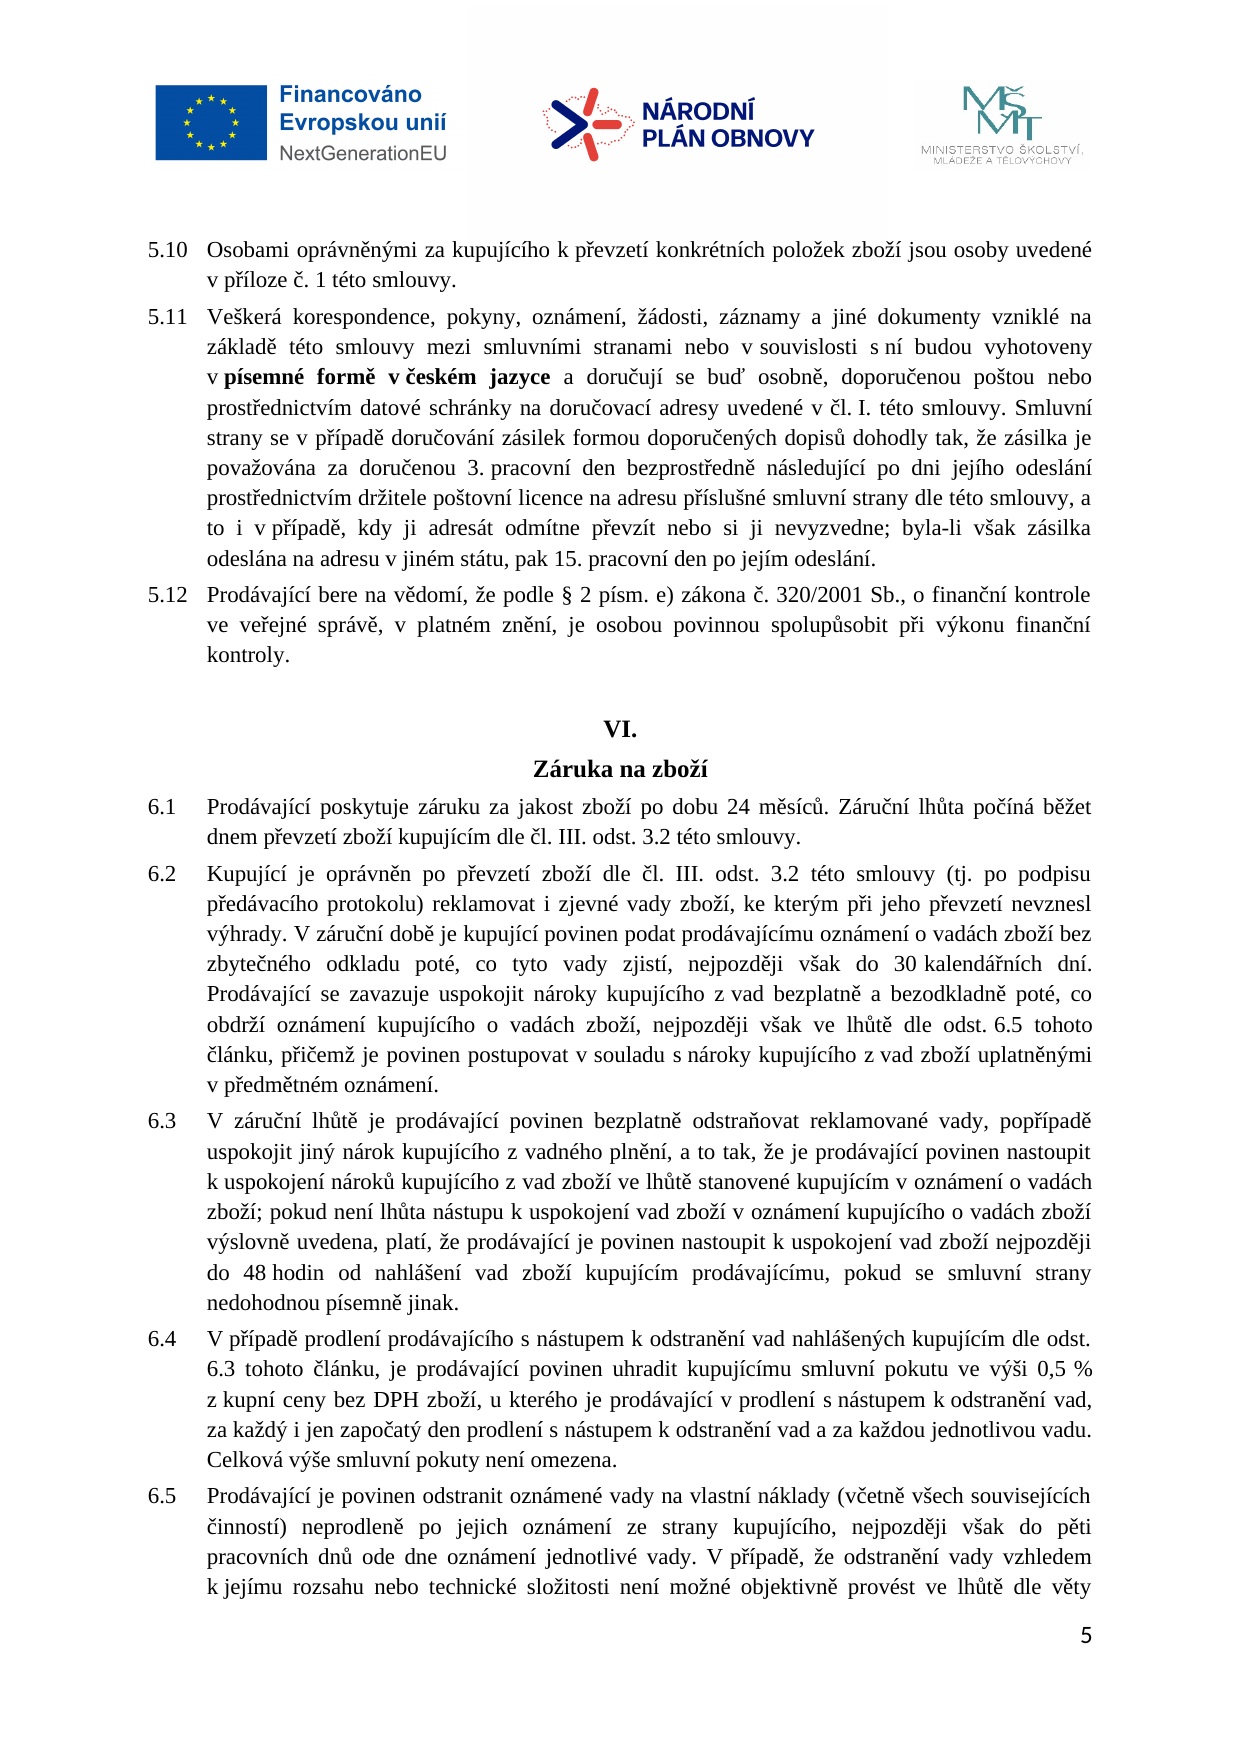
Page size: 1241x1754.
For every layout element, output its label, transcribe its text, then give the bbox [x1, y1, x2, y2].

text 5.11 Veškerá korespondence, pokyny, oznámení, žádosti, záznamy a jiné dokumenty vzniklé na základě této smlouvy mezi smluvními stranami nebo v souvislosti s ní budou vyhotoveny v písemné formě v českém jazyce a doručují se buď osobně, doporučenou poštou nebo prostřednictvím datové schránky na doručovací adresy uvedené v čl. I. této smlouvy. Smluvní strany se v případě doručování zásilek formou doporučených dopisů dohodly tak, že zásilka je považována za doručenou 3. pracovní den bezprostředně následující po dni jejího odeslání prostřednictvím držitele poštovní licence na adresu příslušné smluvní strany dle této smlouvy, a to i v případě, kdy ji adresát odmítne převzít nebo si ji nevyzvedne; byla-li však zásilka odeslána na adresu v jiném státu, pak 15. pracovní den po jejím odeslání. [148, 303, 1093, 571]
text 5.10 Osobami oprávněnými za kupujícího k převzetí konkrétních položek zboží jsou osoby uvedené v příloze č. 1 této smlouvy. [148, 236, 1093, 293]
text 6.4 V případě prodlení prodávajícího s nástupem k odstranění vad nahlášených kupujícím dle odst. 6.3 tohoto článku, je prodávající povinen uhradit kupujícímu smluvní pokutu ve výši 0,5 % z kupní ceny bez DPH zboží, u kterého je prodávající v prodlení s nástupem k odstranění vad, za každý i jen započatý den prodlení s nástupem k odstranění vad a za každou jednotlivou vadu. Celková výše smluvní pokuty není omezena. [148, 1325, 1093, 1472]
text VI. [148, 714, 1093, 743]
text 6.3 V záruční lhůtě je prodávající povinen bezplatně odstraňovat reklamované vady, popřípadě uspokojit jiný nárok kupujícího z vadného plnění, a to tak, že je prodávající povinen nastoupit k uspokojení nároků kupujícího z vad zboží ve lhůtě stanovené kupujícím v oznámení o vadách zboží; pokud není lhůta nástupu k uspokojení vad zboží v oznámení kupujícího o vadách zboží výslovně uvedena, platí, že prodávající je povinen nastoupit k uspokojení vad zboží nejpozději do 48 hodin od nahlášení vad zboží kupujícím prodávajícímu, pokud se smluvní strany nedohodnou písemně jinak. [148, 1108, 1093, 1315]
text 6.2 Kupující je oprávněn po převzetí zboží dle čl. III. odst. 3.2 této smlouvy (tj. po podpisu předávacího protokolu) reklamovat i zjevné vady zboží, ke kterým při jeho převzetí nevznesl výhrady. V záruční době je kupující povinen podat prodávajícímu oznámení o vadách zboží bez zbytečného odkladu poté, co tyto vady zjistí, nejpozději však do 30 kalendářních dní. Prodávající se zavazuje uspokojit nároky kupujícího z vad bezplatně a bezodkladně poté, co obdrží oznámení kupujícího o vadách zboží, nejpozději však ve lhůtě dle odst. 6.5 tohoto článku, přičemž je povinen postupovat v souladu s nároky kupujícího z vad zboží uplatněnými v předmětném oznámení. [148, 860, 1093, 1097]
text 6.1 Prodávající poskytuje záruku za jakost zboží po dobu 24 měsíců. Záruční lhůta počíná běžet dnem převzetí zboží kupujícím dle čl. III. odst. 3.2 této smlouvy. [148, 793, 1093, 849]
text 5.12 Prodávající bere na vědomí, že podle § 2 písm. e) zákona č. 320/2001 Sb., o finanční kontrole ve veřejné správě, v platném znění, je osobou povinnou spolupůsobit při výkonu finanční kontroly. [148, 581, 1093, 668]
picture [913, 80, 1091, 170]
picture [147, 6, 889, 236]
title Záruka na zboží [148, 754, 1093, 782]
